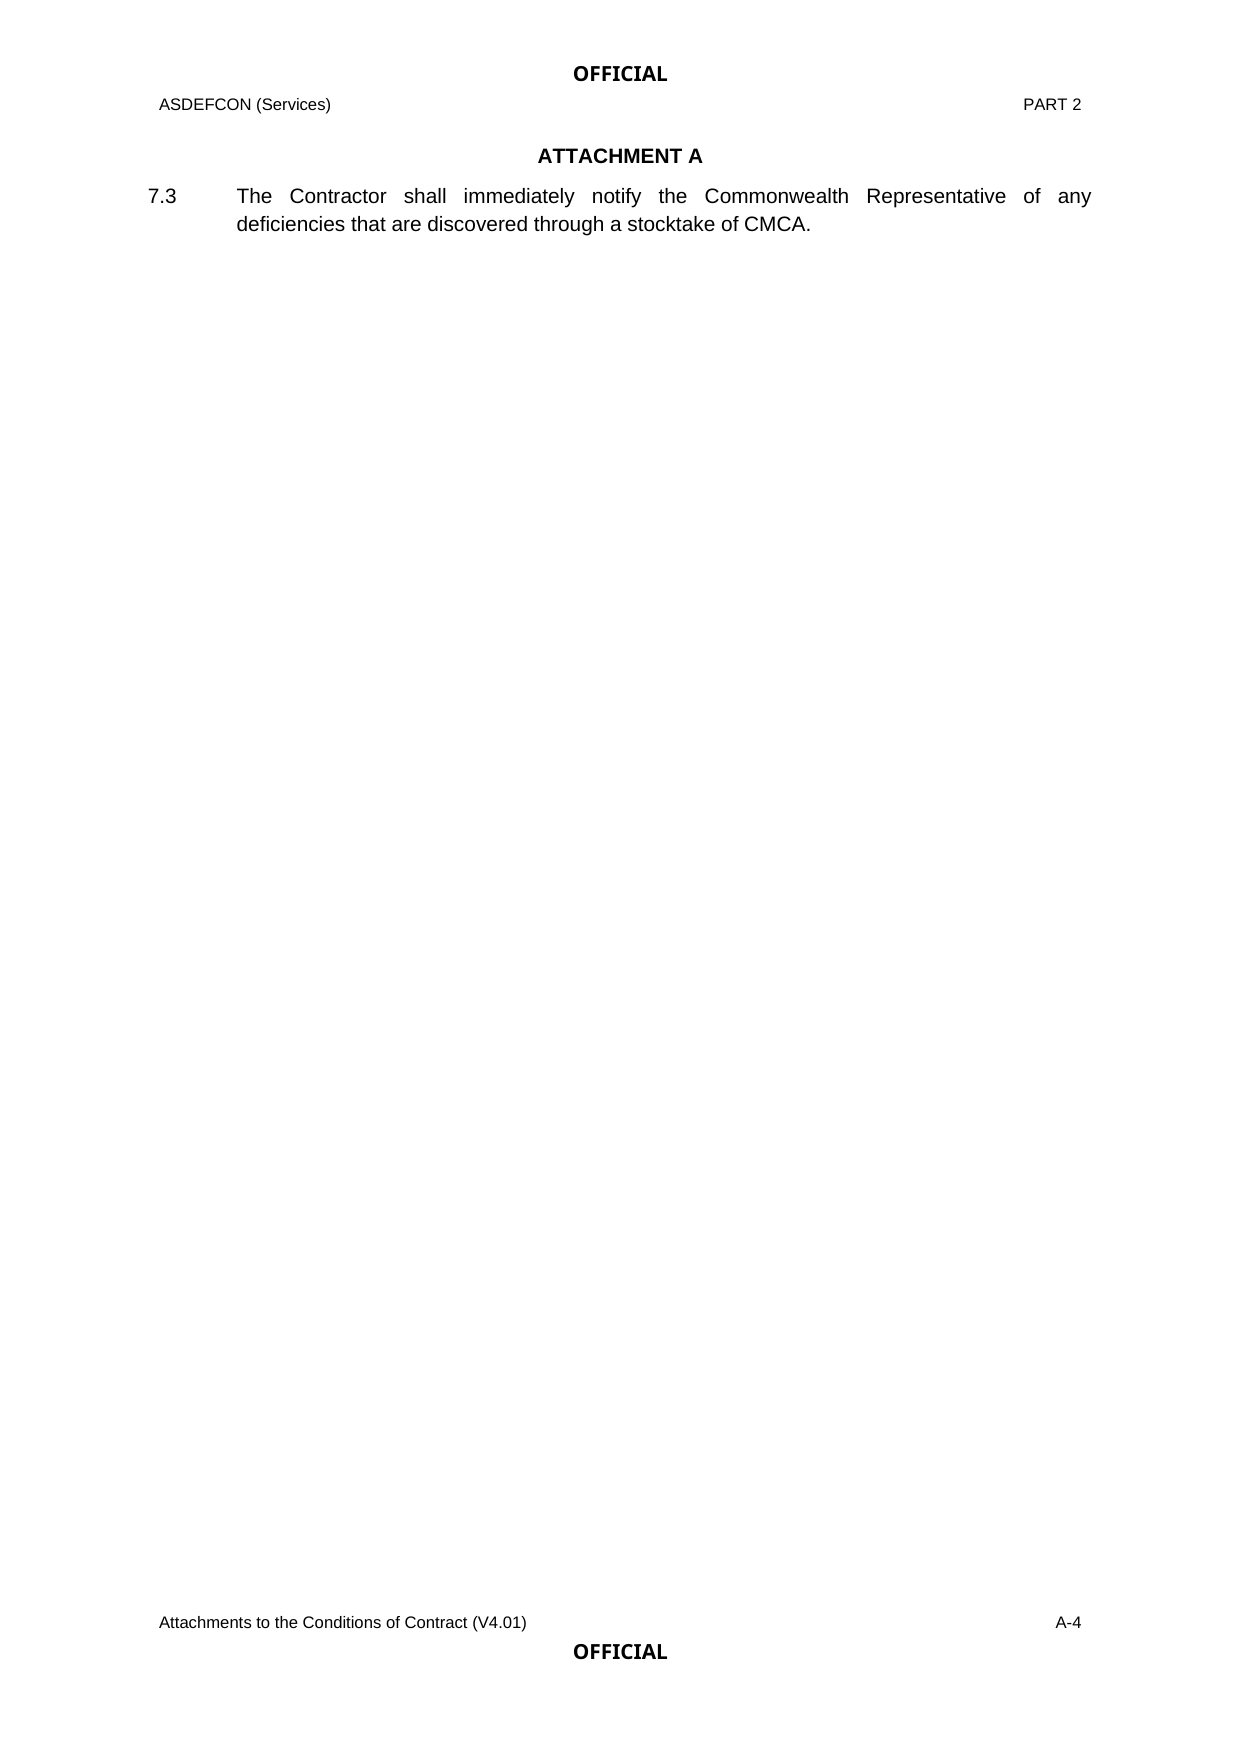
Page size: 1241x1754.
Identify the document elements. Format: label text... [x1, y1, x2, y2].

text The Contractor shall immediately notify the Commonwealth Representative of any deficiencies that are discovered through a stocktake of CMCA. [148, 184, 1092, 236]
